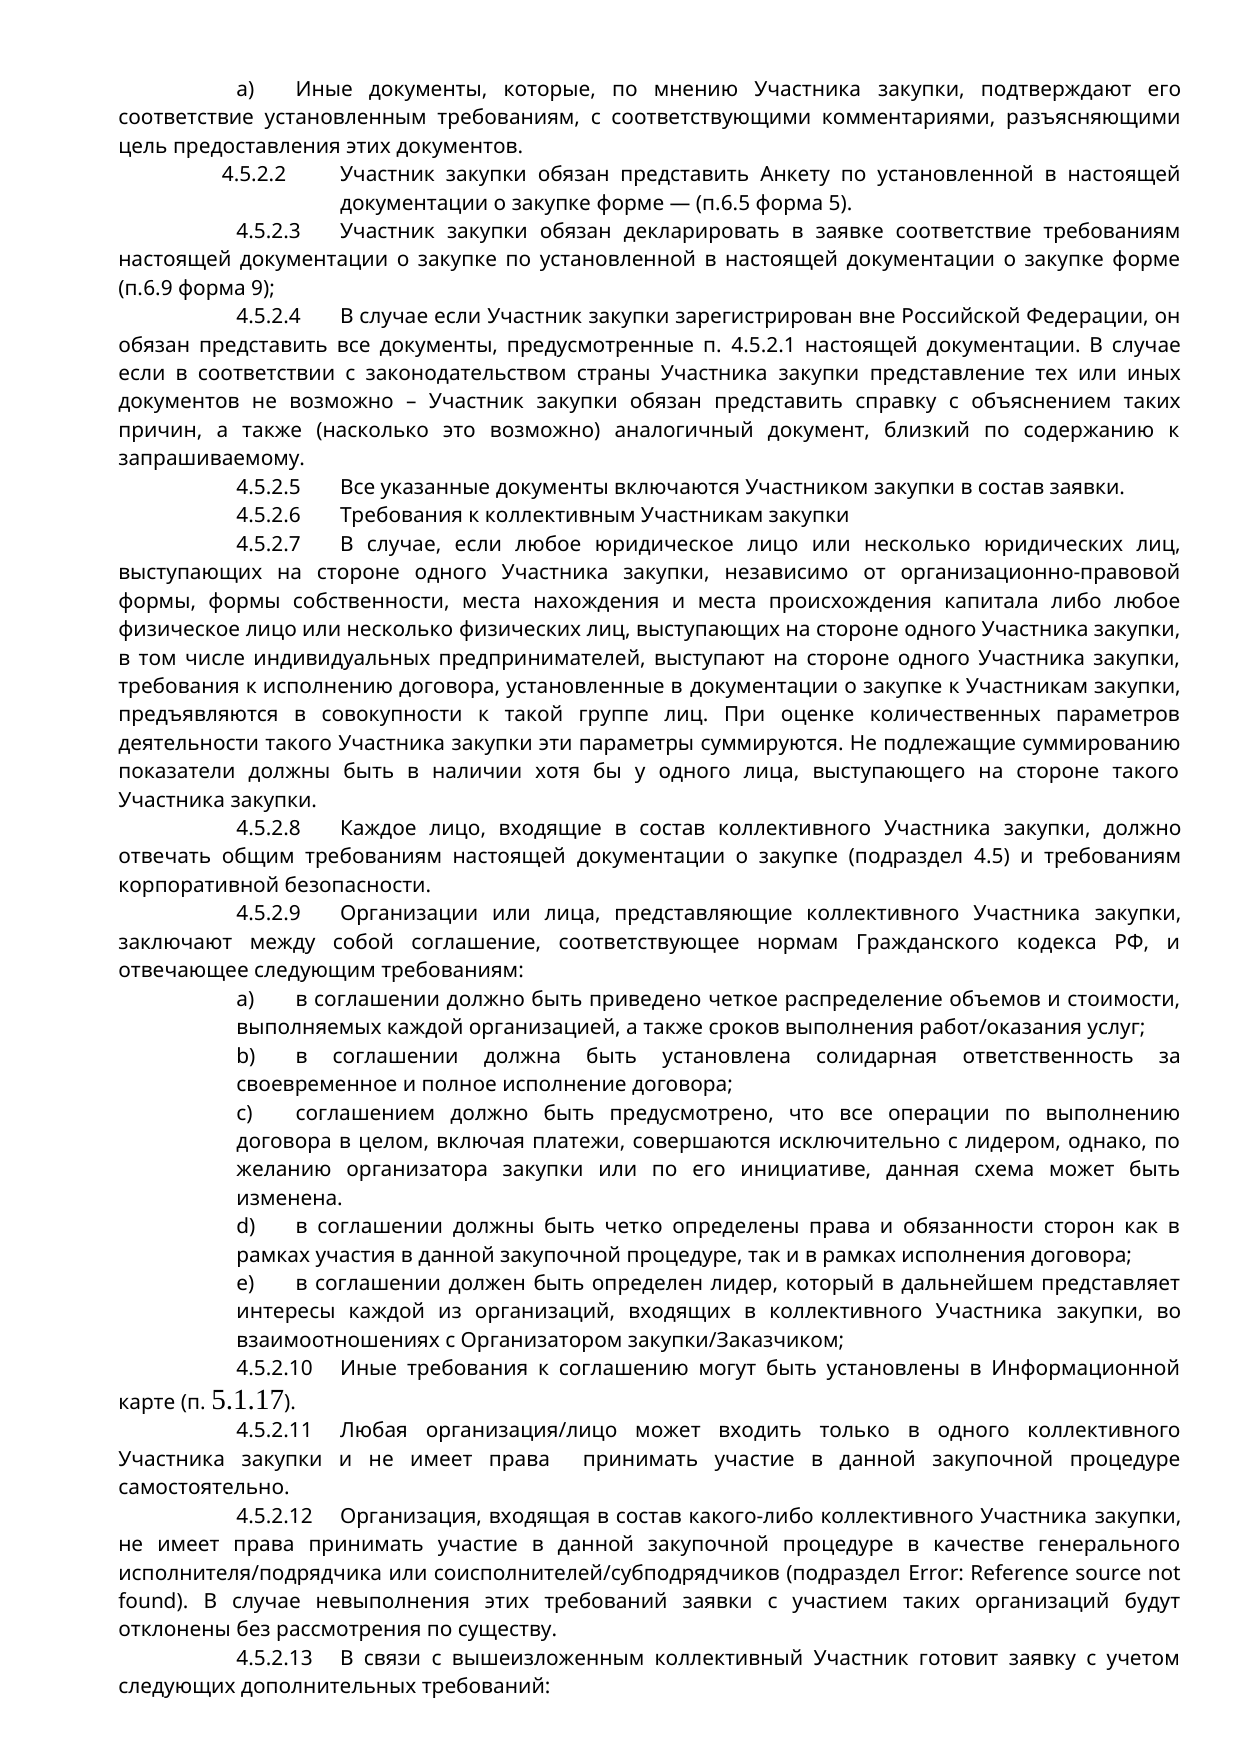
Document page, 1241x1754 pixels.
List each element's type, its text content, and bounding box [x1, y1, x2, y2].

list Любая организация/лицо может входить только в одного коллективного Участника закупки и не имеет права принимать участие в данной закупочной процедуре самостоятельно. [118, 1416, 1181, 1501]
list соглашением должно быть предусмотрено, что все операции по выполнению договора в целом, включая платежи, совершаются исключительно с лидером, однако, по желанию организатора закупки или по его инициативе, данная схема может быть изменена. [236, 1098, 1181, 1211]
list в соглашении должно быть приведено четкое распределение объемов и стоимости, выполняемых каждой организацией, а также сроков выполнения работ/оказания услуг; [236, 984, 1181, 1041]
list в соглашении должны быть четко определены права и обязанности сторон как в рамках участия в данной закупочной процедуре, так и в рамках исполнения договора; [236, 1211, 1181, 1268]
list В связи с вышеизложенным коллективный Участник готовит заявку с учетом следующих дополнительных требований: [118, 1643, 1181, 1700]
list Требования к коллективным Участникам закупки [118, 500, 1181, 529]
list Каждое лицо, входящие в состав коллективного Участника закупки, должно отвечать общим требованиям настоящей документации о закупке (подраздел 4.5) и требованиям корпоративной безопасности. [118, 813, 1181, 898]
list Иные требования к соглашению могут быть установлены в Информационной карте (п. 5.1.18). [118, 1353, 1181, 1416]
list в соглашении должен быть определен лидер, который в дальнейшем представляет интересы каждой из организаций, входящих в коллективного Участника закупки, во взаимоотношениях с Организатором закупки/Заказчиком; [236, 1268, 1181, 1353]
list Участник закупки обязан представить Анкету по установленной в настоящей документации о закупке форме — (п.6.5 форма 5). [222, 159, 1181, 216]
list Иные документы, которые, по мнению Участника закупки, подтверждают его соответствие установленным требованиям, с соответствующими комментариями, разъясняющими цель предоставления этих документов. [118, 74, 1181, 159]
list Все указанные документы включаются Участником закупки в состав заявки. [118, 472, 1181, 500]
list В случае, если любое юридическое лицо или несколько юридических лиц, выступающих на стороне одного Участника закупки, независимо от организационно-правовой формы, формы собственности, места нахождения и места происхождения капитала либо любое физическое лицо или несколько физических лиц, выступающих на стороне одного Участника закупки, в том числе индивидуальных предпринимателей, выступают на стороне одного Участника закупки, требования к исполнению договора, установленные в документации о закупке к Участникам закупки, предъявляются в совокупности к такой группе лиц. При оценке количественных параметров деятельности такого Участника закупки эти параметры суммируются. Не подлежащие суммированию показатели должны быть в наличии хотя бы у одного лица, выступающего на стороне такого Участника закупки. [118, 529, 1181, 813]
list В случае если Участник закупки зарегистрирован вне Российской Федерации, он обязан представить все документы, предусмотренные п. 4.5.2.1 настоящей документации. В случае если в соответствии с законодательством страны Участника закупки представление тех или иных документов не возможно – Участник закупки обязан представить справку с объяснением таких причин, а также (насколько это возможно) аналогичный документ, близкий по содержанию к запрашиваемому. [118, 301, 1181, 472]
list Организации или лица, представляющие коллективного Участника закупки, заключают между собой соглашение, соответствующее нормам Гражданского кодекса РФ, и отвечающее следующим требованиям: [118, 898, 1181, 984]
list Участник закупки обязан декларировать в заявке соответствие требованиям настоящей документации о закупке по установленной в настоящей документации о закупке форме (п.6.9 форма 9); [118, 216, 1181, 301]
list в соглашении должна быть установлена солидарная ответственность за своевременное и полное исполнение договора; [236, 1041, 1181, 1098]
